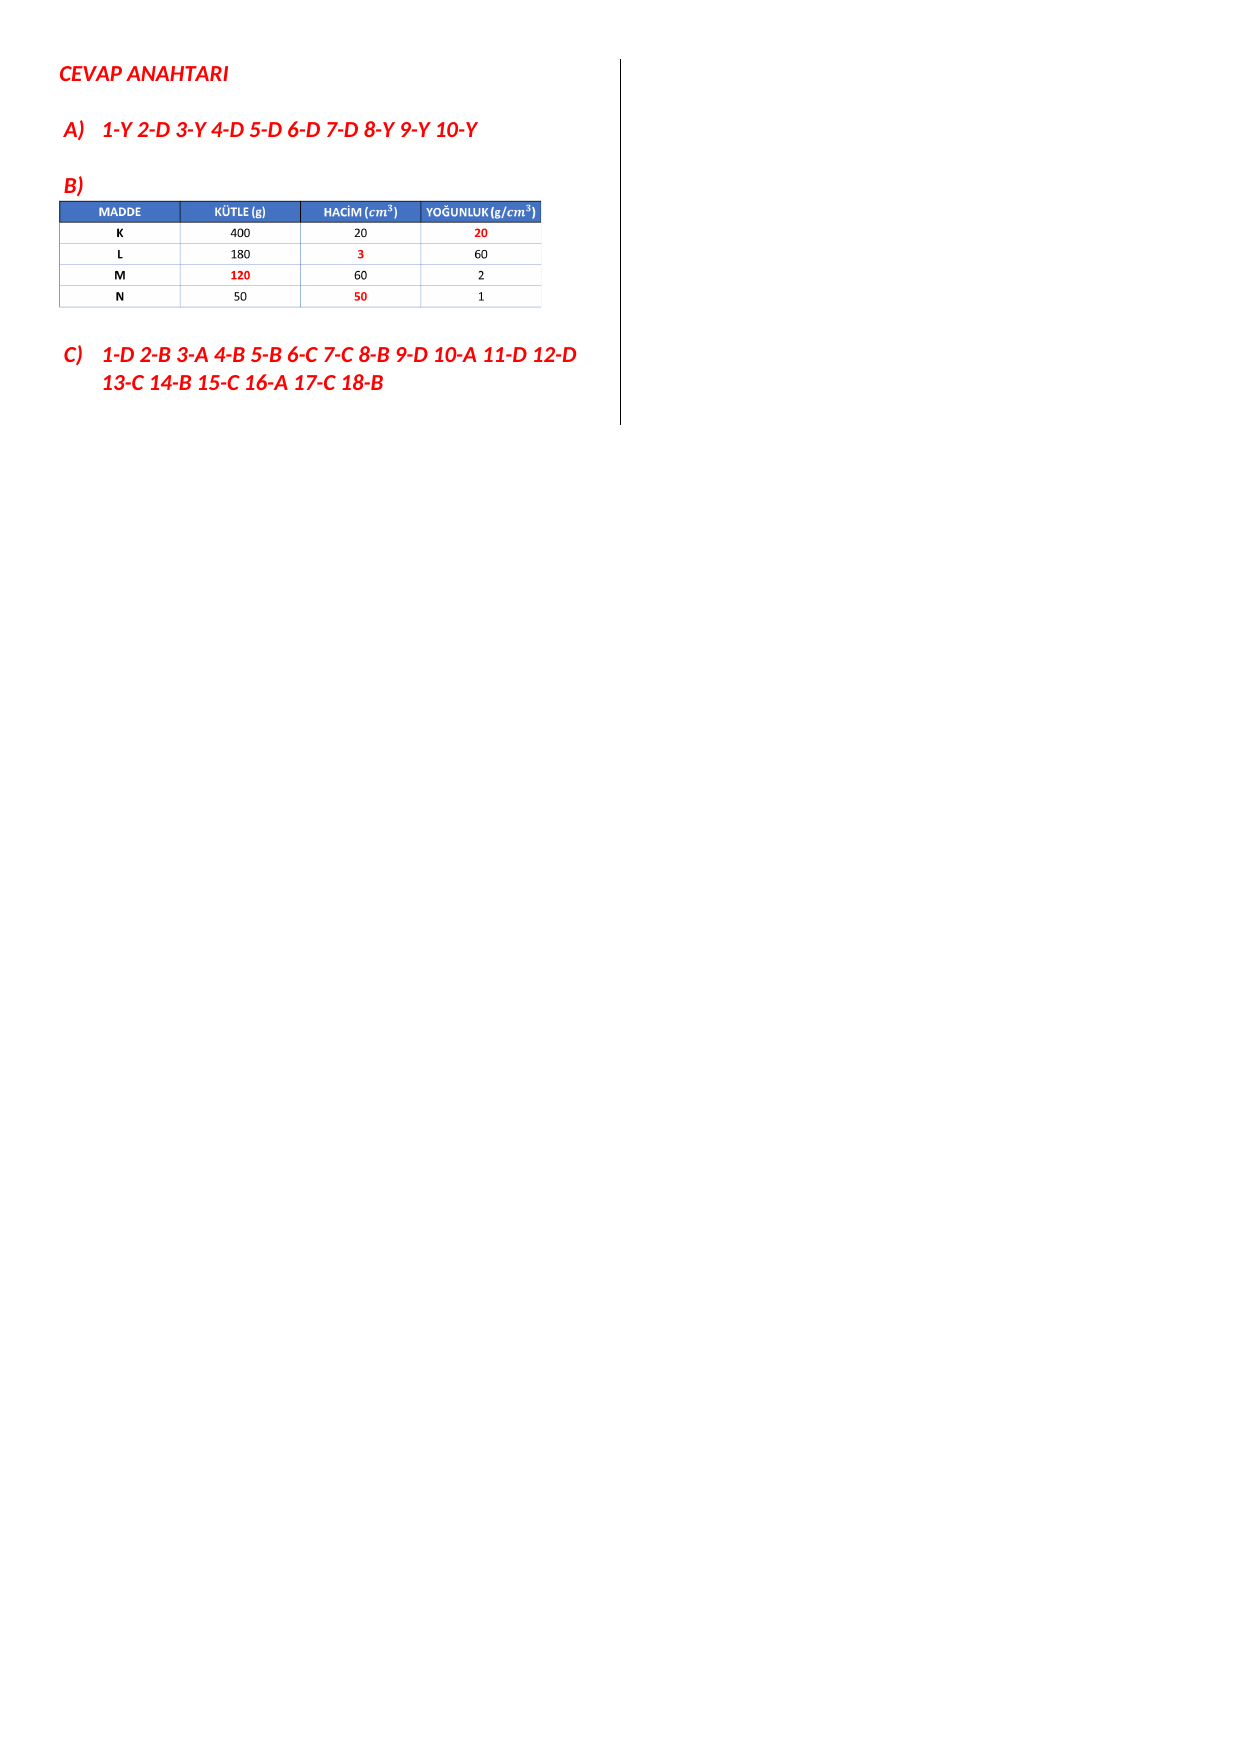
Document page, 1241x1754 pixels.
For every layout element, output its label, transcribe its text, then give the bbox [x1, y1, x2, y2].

text CEVAP ANAHTARI [59, 59, 583, 87]
list 1-Y 2-D 3-Y 4-D 5-D 6-D 7-D 8-Y 9-Y 10-Y [64, 115, 583, 143]
list 1-D 2-B 3-A 4-B 5-B 6-C 7-C 8-B 9-D 10-A 11-D 12-D 13-C 14-B 15-C 16-A 17-C 18-B [64, 340, 583, 396]
picture [59, 199, 542, 312]
